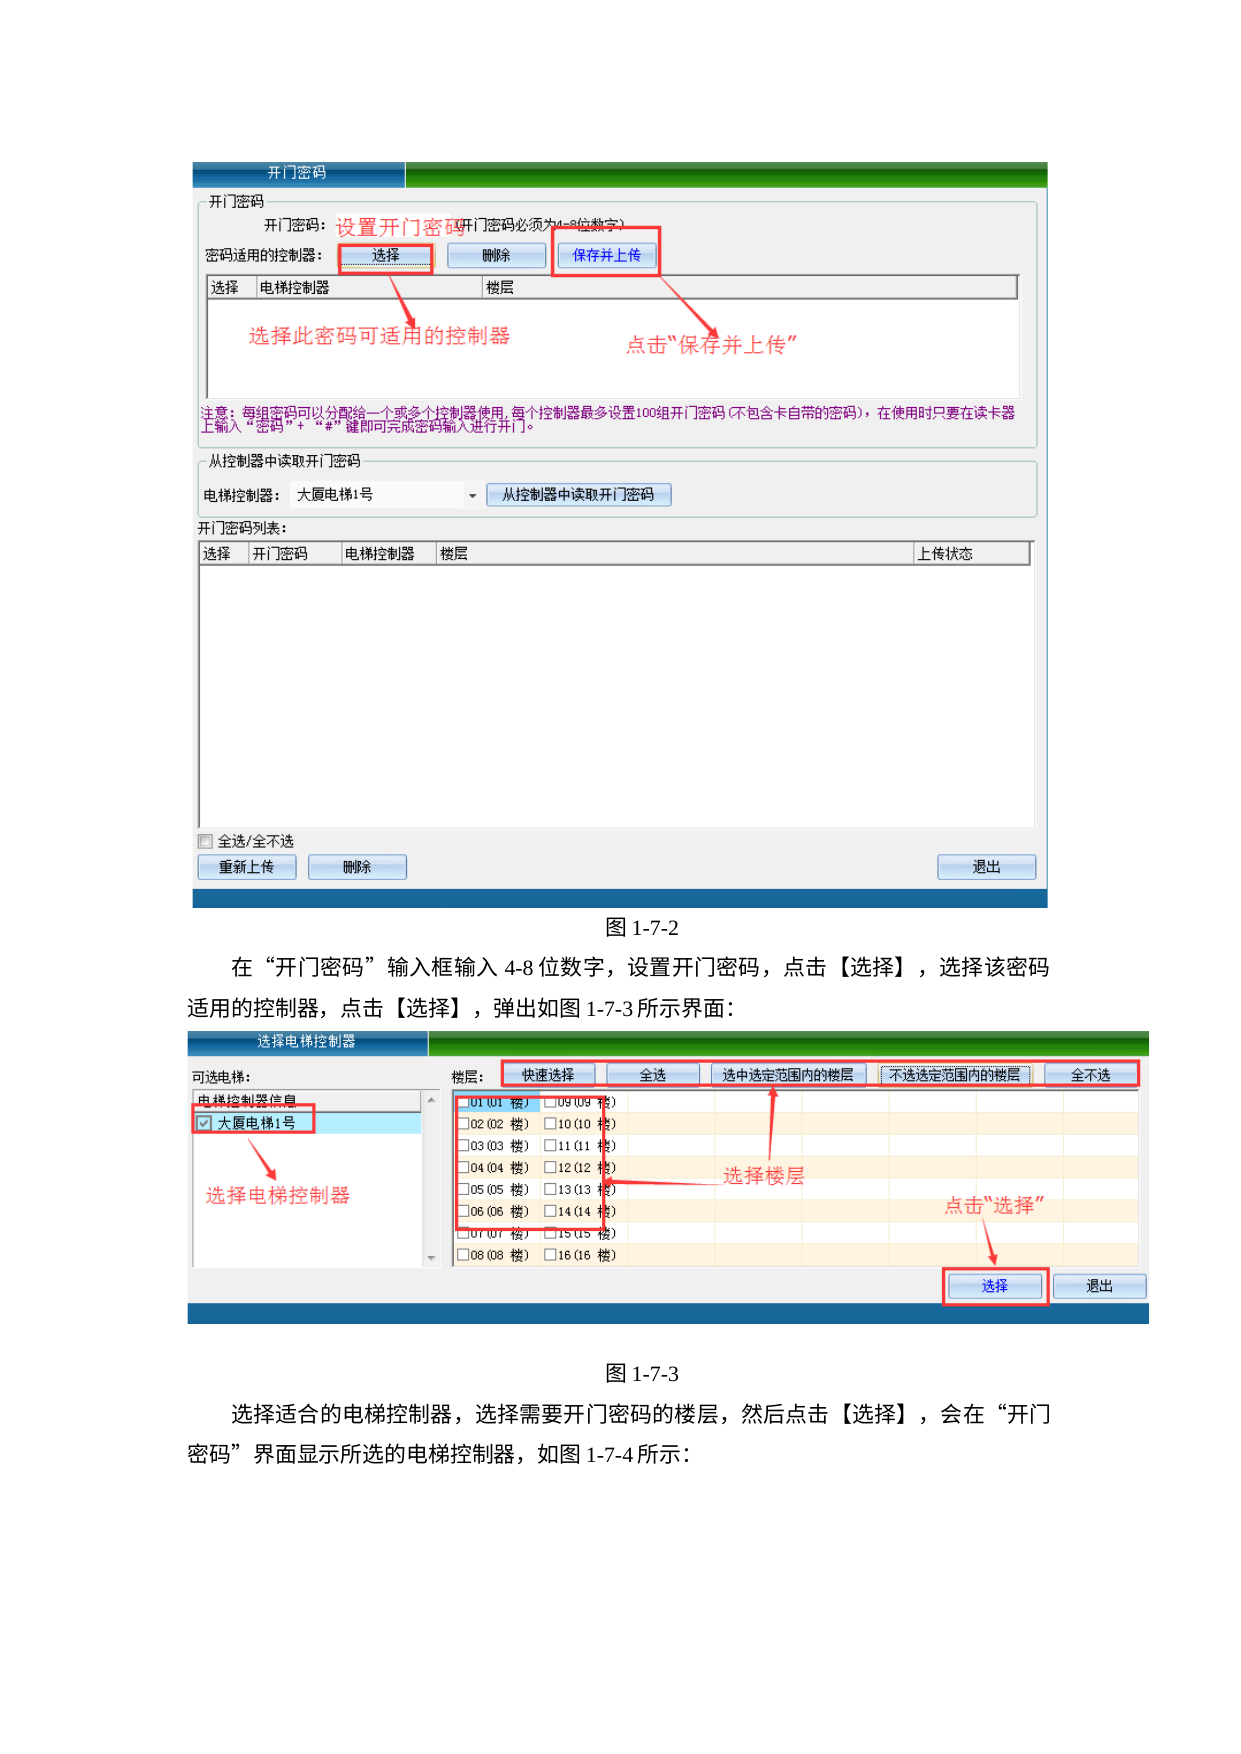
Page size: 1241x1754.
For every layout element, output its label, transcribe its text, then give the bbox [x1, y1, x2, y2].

picture [192, 162, 1048, 908]
text 图1-7-2 [187, 909, 1053, 942]
text 图1-7-3 [187, 1356, 1053, 1388]
text 选择适合的电梯控制器，选择需要开门密码的楼层，然后点击【选择】，会在“开门密码”界面显示所选的电梯控制器，如图1-7-4所示： [187, 1396, 1053, 1469]
picture [187, 1031, 1149, 1324]
text 在“开门密码”输入框输入4-8位数字，设置开门密码，点击【选择】，选择该密码适用的控制器，点击【选择】，弹出如图1-7-3所示界面： [187, 950, 1053, 1023]
